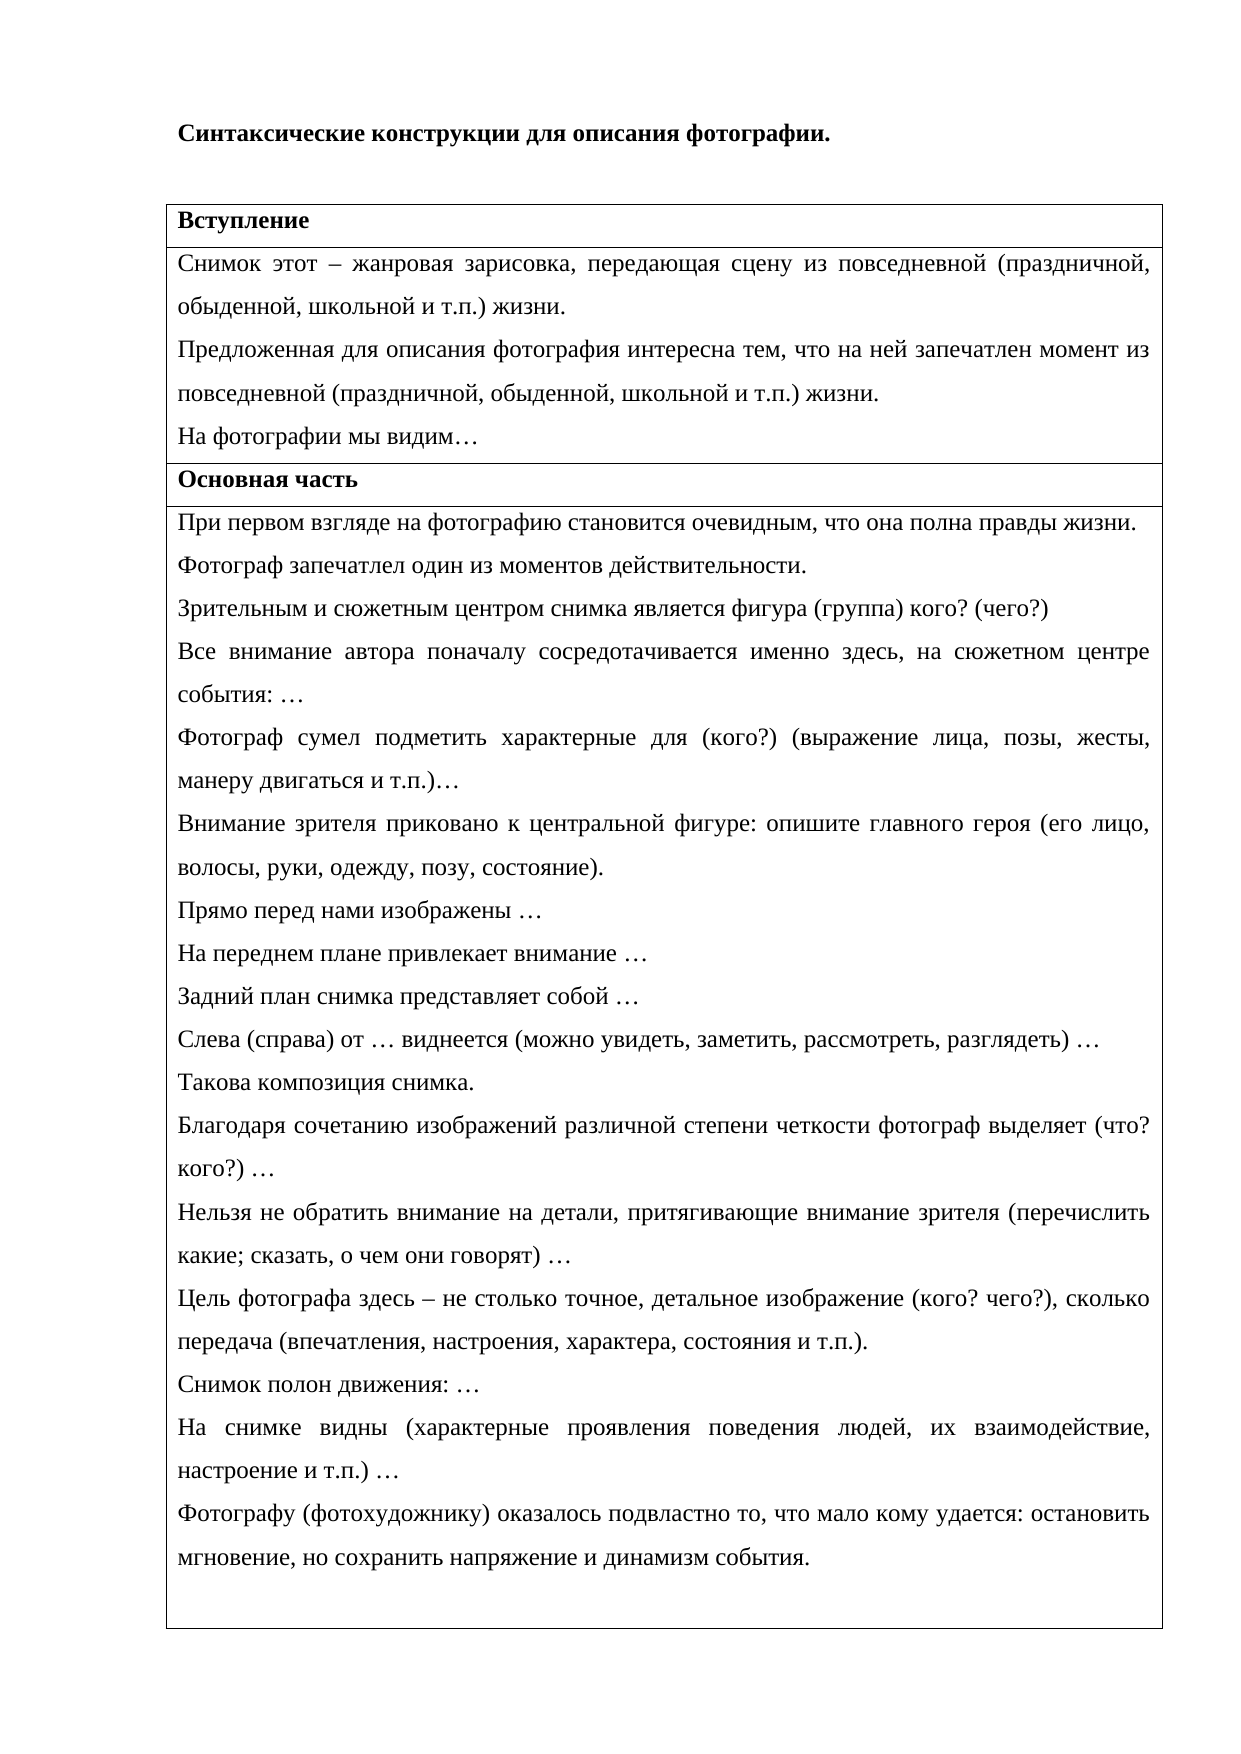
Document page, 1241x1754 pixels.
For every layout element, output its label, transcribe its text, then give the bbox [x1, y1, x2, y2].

list Какие мысли, чувства, переживания вызывает она? [215, 118, 1152, 147]
table_cell Снимок этот – жанровая зарисовка, передающая сцену из повседневной (праздничной, обыденной, школьной и т.п.) жизни. Предложенная для описания фотография интересна тем, что на ней запечатлен момент из повседневной (праздничной, обыденной, школьной и т.п.) жизни. На фотографии мы видим… [167, 421, 1162, 635]
text Синтаксические конструкции для описания фотографии. [177, 291, 1152, 319]
table_header Вступление [167, 378, 1162, 420]
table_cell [167, 679, 1162, 1613]
text Предлагаю примерные синтаксические конструкции, которые можно использовать при описании фотографии, [177, 204, 1152, 276]
table_cell Основная часть [167, 636, 1162, 678]
